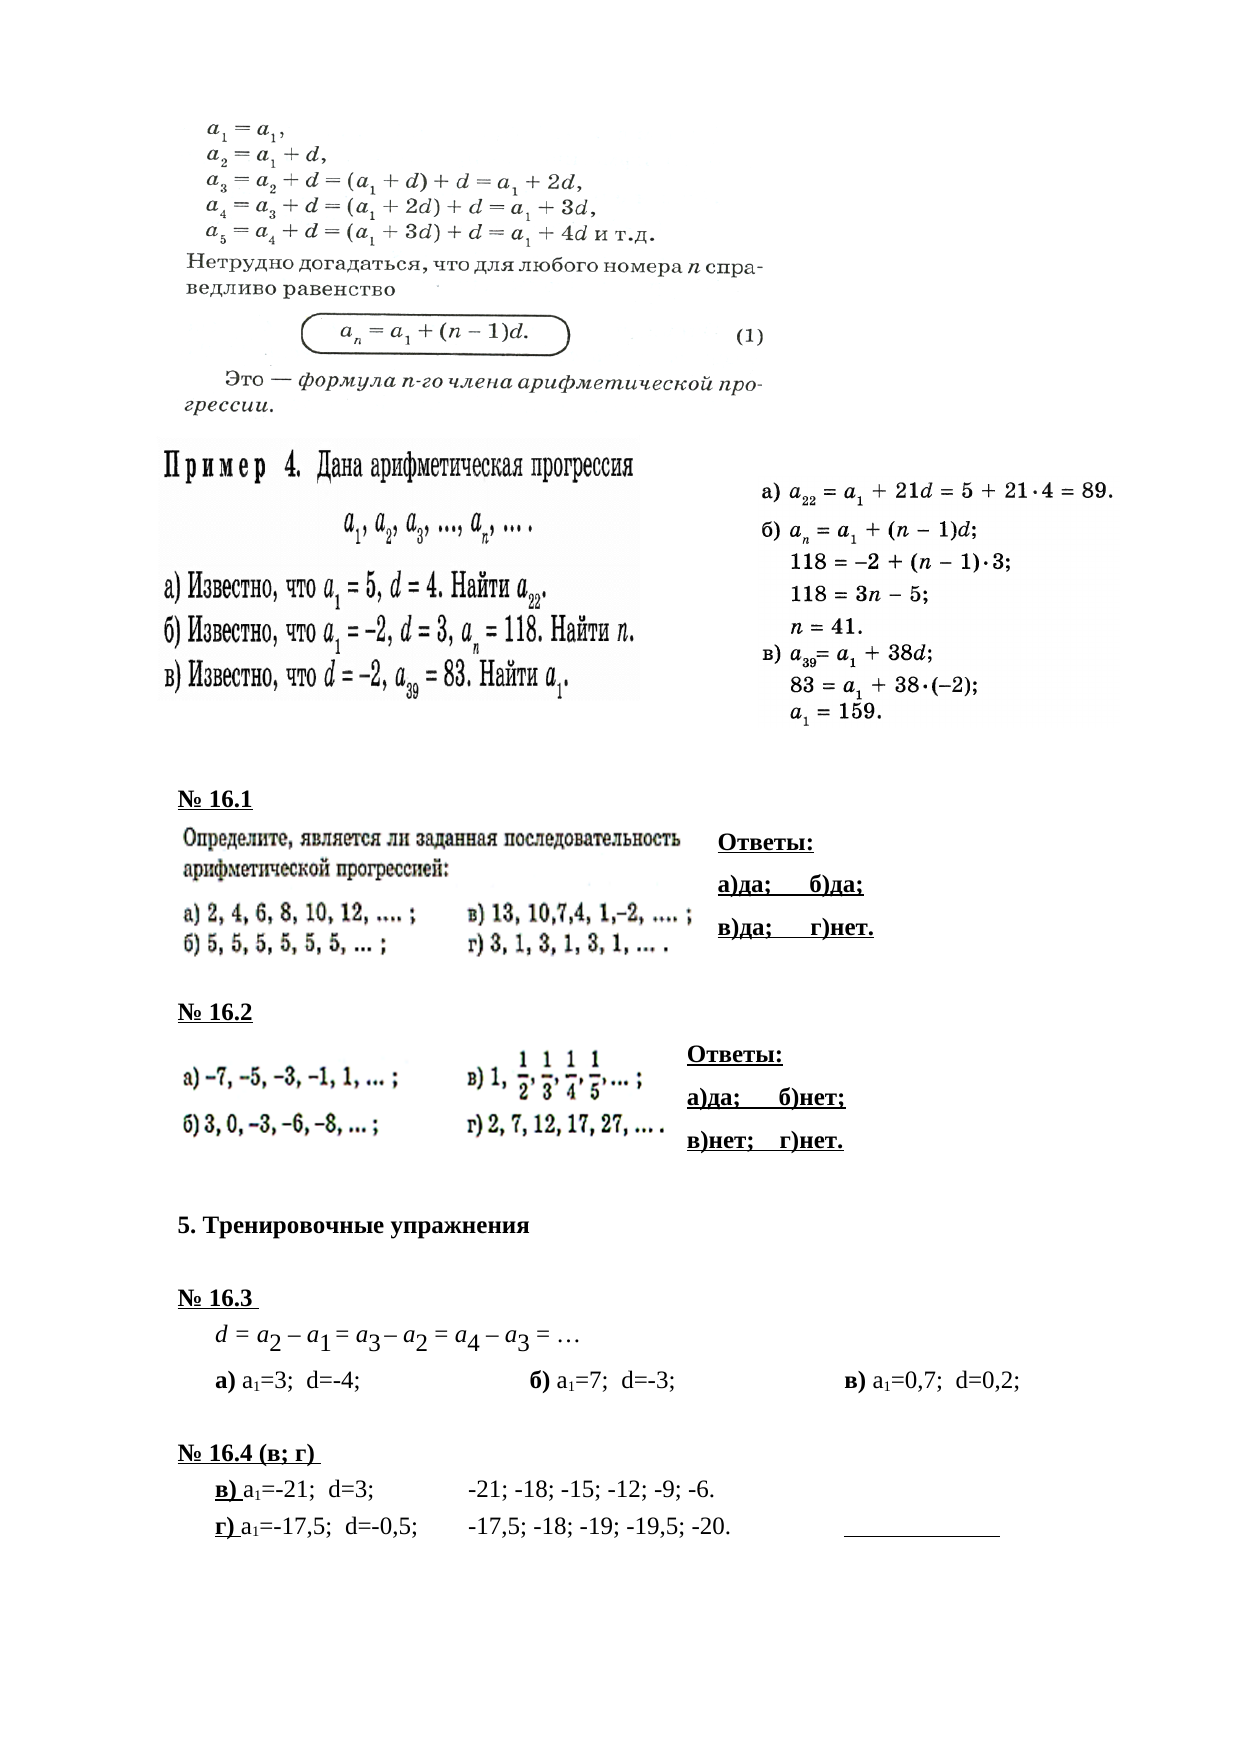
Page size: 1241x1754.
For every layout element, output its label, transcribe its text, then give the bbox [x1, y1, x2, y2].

picture [156, 435, 640, 701]
text 5. Тренировочные упражнения [177, 1210, 1152, 1239]
text в)да; г)нет. [698, 912, 1152, 941]
text а) а1=3; d=-4; б) а1=7; d=-3; в) а1=0,7; d=0,2; [177, 1365, 1152, 1394]
text d = a2 – a1 = a3 – a2 = a4 – a3 = … [177, 1319, 1152, 1357]
text в) а1=-21; d=3; -21; -18; -15; -12; -9; -6. [177, 1474, 1152, 1503]
picture [758, 476, 1120, 728]
text Ответы: [668, 1039, 1152, 1068]
text № 16.1 [177, 784, 1152, 813]
text в)нет; г)нет. [177, 1125, 1152, 1153]
text а)да; б)нет; [668, 1082, 1152, 1111]
text г) а1=-17,5; d=-0,5; -17,5; -18; -19; -19,5; -20. [177, 1511, 1152, 1539]
picture [176, 826, 698, 962]
text № 16.4 (в; г) [177, 1438, 1152, 1467]
picture [176, 1039, 668, 1143]
text Ответы: [698, 827, 1152, 855]
text а)да; б)да; [698, 869, 1152, 898]
text № 16.3 [177, 1283, 1152, 1311]
text № 16.2 [177, 997, 1152, 1026]
